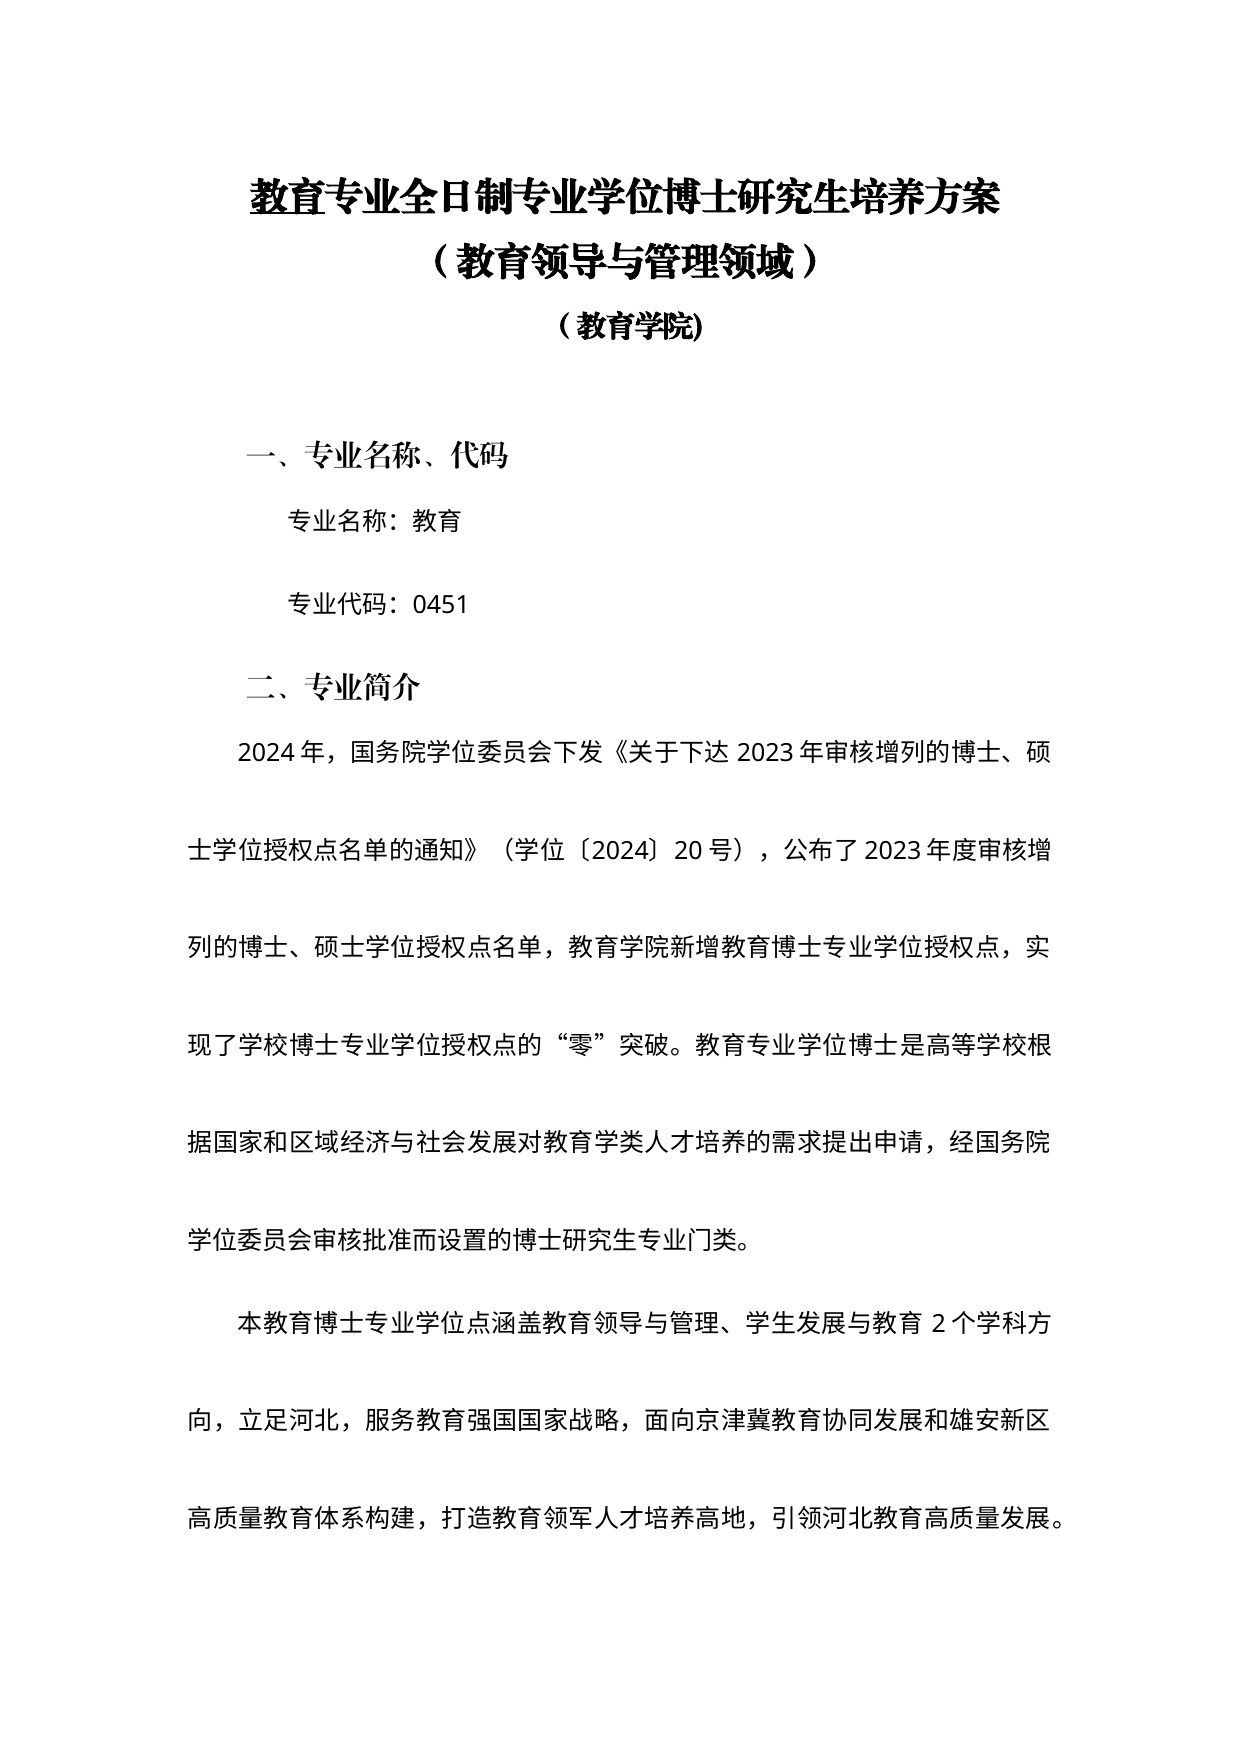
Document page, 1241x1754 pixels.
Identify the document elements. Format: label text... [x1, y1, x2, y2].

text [187, 1289, 1053, 1549]
text 专业代码：0451 [187, 570, 1053, 635]
text 教育专业全日制专业学位博士研究生培养方案（教育领导与管理领域） [221, 162, 1029, 292]
text 2024年，国务院学位委员会下发《关于下达2023年审核增列的博士、硕士学位授权点名单的通知》（学位〔2024〕20号），公布了2023年度审核增列的博士、硕士学位授权点名单，教育学院新增教育博士专业学位授权点，实现了学校博士专业学位授权点的“零”突破。教育专业学位博士是高等学校根据国家和区域经济与社会发展对教育学类人才培养的需求提出申请，经国务院学位委员会审核批准而设置的博士研究生专业门类。 [187, 718, 1053, 1271]
text 一、专业名称、代码 [187, 422, 1053, 487]
text （教育学院) [221, 292, 1029, 357]
text 二、专业简介 [187, 653, 1053, 718]
text 专业名称：教育 [187, 487, 1053, 552]
